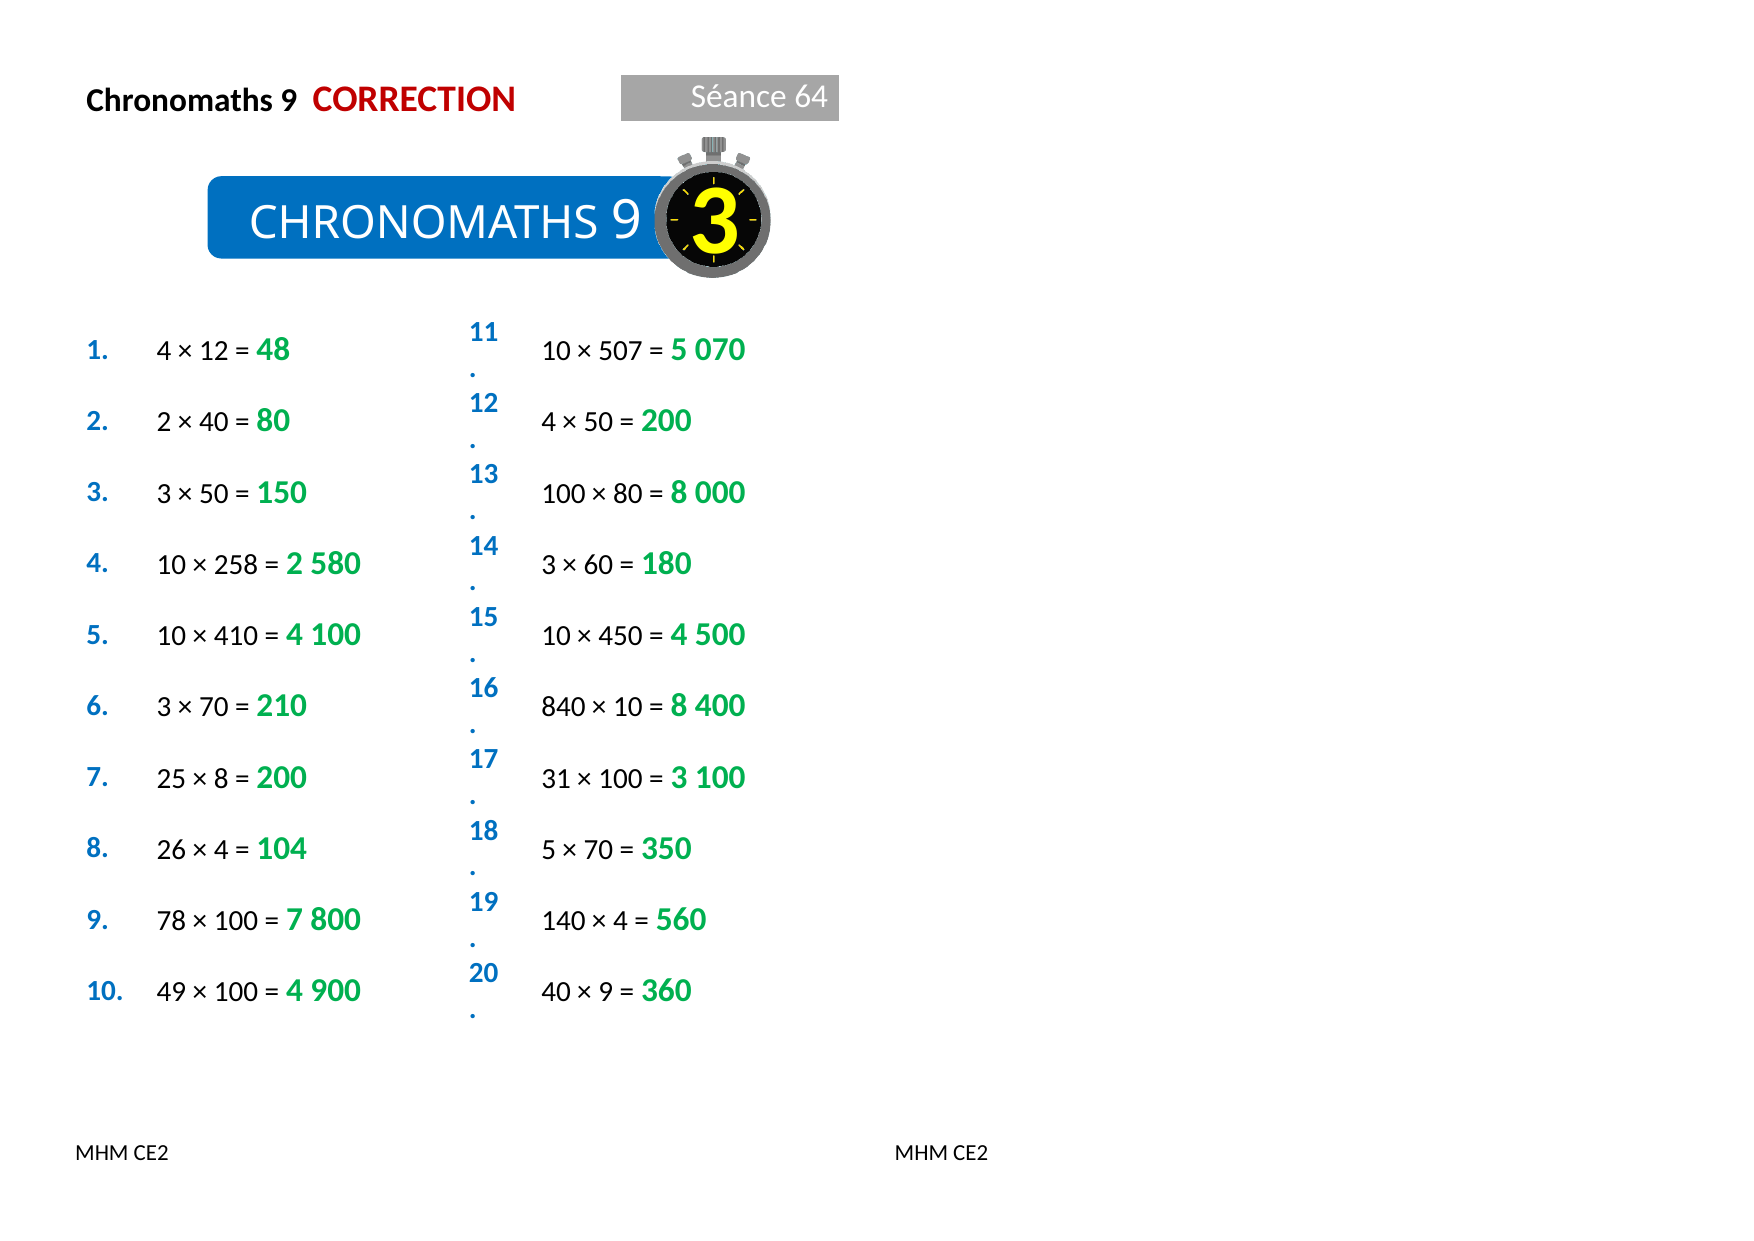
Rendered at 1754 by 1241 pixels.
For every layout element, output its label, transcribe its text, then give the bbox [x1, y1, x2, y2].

table_cell 6. [75, 669, 135, 741]
table_cell 40 × 9 = 360 [517, 954, 840, 1026]
table_cell 20. [457, 954, 517, 1026]
table_cell 19. [457, 883, 517, 954]
table_cell 100 × 80 = 8 000 [517, 456, 840, 527]
table_cell 3 × 60 = 180 [517, 527, 840, 598]
table_header 11. [457, 313, 517, 384]
table_header Séance 64 [621, 75, 839, 121]
picture [654, 135, 771, 278]
table_cell 78 × 100 = 7 800 [135, 883, 457, 954]
table_cell 9. [75, 883, 135, 954]
table_header 4 × 12 = 48 [135, 313, 457, 384]
table_cell 10 × 258 = 2 580 [135, 527, 457, 598]
table_cell 16. [457, 669, 517, 741]
table_cell 31 × 100 = 3 100 [517, 741, 840, 812]
table_cell 10 × 410 = 4 100 [135, 598, 457, 669]
table_header 10 × 507 = 5 070 [517, 313, 840, 384]
table_cell 17. [457, 741, 517, 812]
table_cell 15. [457, 598, 517, 669]
table_cell 3 × 70 = 210 [135, 669, 457, 741]
table_cell 3. [75, 456, 135, 527]
table_cell 13. [457, 456, 517, 527]
table_cell 12. [457, 384, 517, 456]
table_cell 2 × 40 = 80 [135, 384, 457, 456]
table_cell 840 × 10 = 8 400 [517, 669, 840, 741]
table_cell 4. [75, 527, 135, 598]
table_cell 7. [75, 741, 135, 812]
table_cell 10 × 450 = 4 500 [517, 598, 840, 669]
table_cell 26 × 4 = 104 [135, 812, 457, 883]
table_cell 14. [457, 527, 517, 598]
table_header 1. [75, 313, 135, 384]
table_cell 10. [75, 954, 135, 1026]
table_cell 18. [457, 812, 517, 883]
table_cell 25 × 8 = 200 [135, 741, 457, 812]
table_cell 3 × 50 = 150 [135, 456, 457, 527]
table_cell 4 × 50 = 200 [517, 384, 840, 456]
table_cell 2. [75, 384, 135, 456]
table_cell 140 × 4 = 560 [517, 883, 840, 954]
table_header Chronomaths 9 CORRECTION [75, 75, 621, 121]
table_cell 8. [75, 812, 135, 883]
table_cell 5 × 70 = 350 [517, 812, 840, 883]
table_cell 49 × 100 = 4 900 [135, 954, 457, 1026]
table_cell 5. [75, 598, 135, 669]
